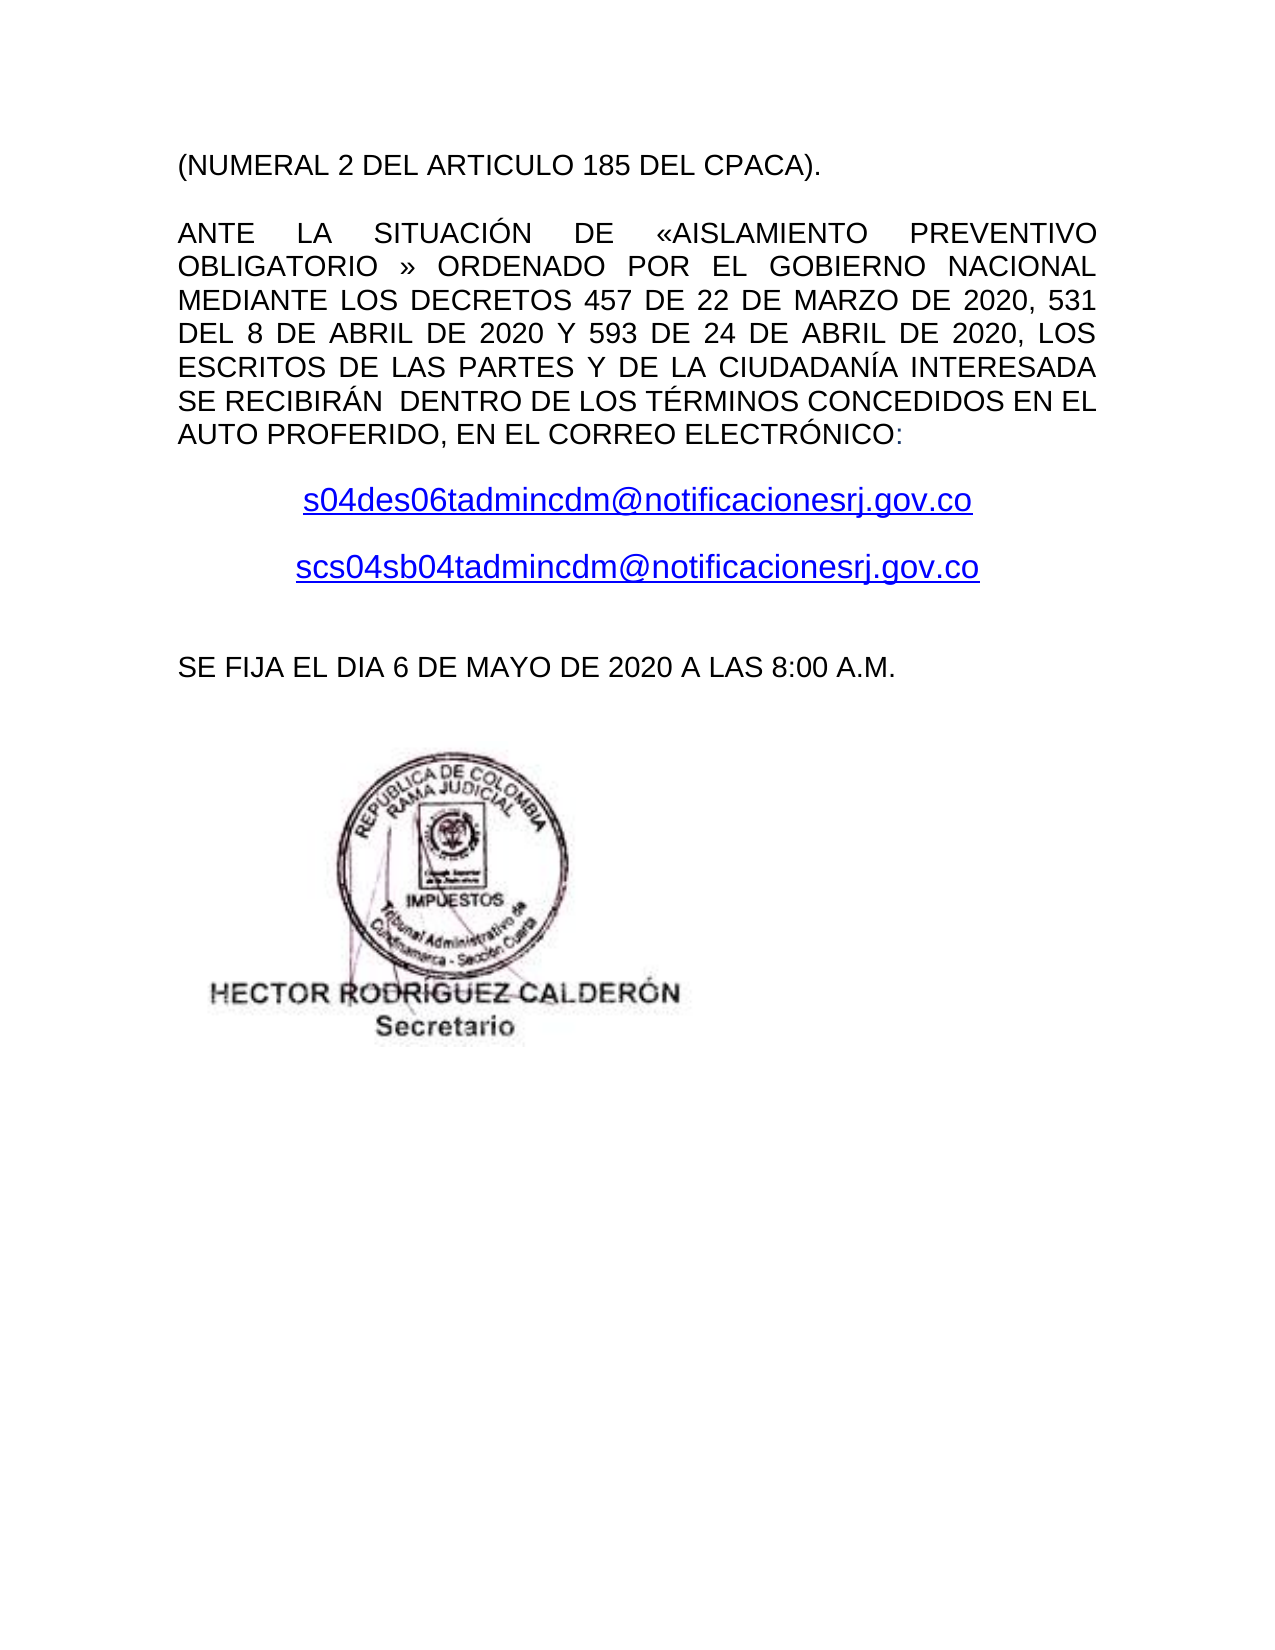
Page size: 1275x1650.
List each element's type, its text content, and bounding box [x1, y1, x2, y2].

text s04des06tadmincdm@notificacionesrj.gov.co [177, 480, 1098, 518]
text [177, 148, 1098, 181]
picture [177, 741, 715, 1047]
text SE FIJA EL DIA 6 DE MAYO DE 2020 A LAS 8:00 A.M. [177, 650, 1098, 683]
text ANTE LA SITUACIÓN DE «AISLAMIENTO PREVENTIVO OBLIGATORIO » ORDENADO POR EL GOBIERNO NACIONAL MEDIANTE LOS DECRETOS 457 DE 22 DE MARZO DE 2020, 531 DEL 8 DE ABRIL DE 2020 Y 593 DE 24 DE ABRIL DE 2020, LOS ESCRITOS DE LAS PARTES Y DE LA CIUDADANÍA INTERESADA SE RECIBIRÁN DENTRO DE LOS TÉRMINOS CONCEDIDOS EN EL AUTO PROFERIDO, EN EL CORREO ELECTRÓNICO: [177, 216, 1098, 451]
text scs04sb04tadmincdm@notificacionesrj.gov.co [177, 547, 1098, 586]
